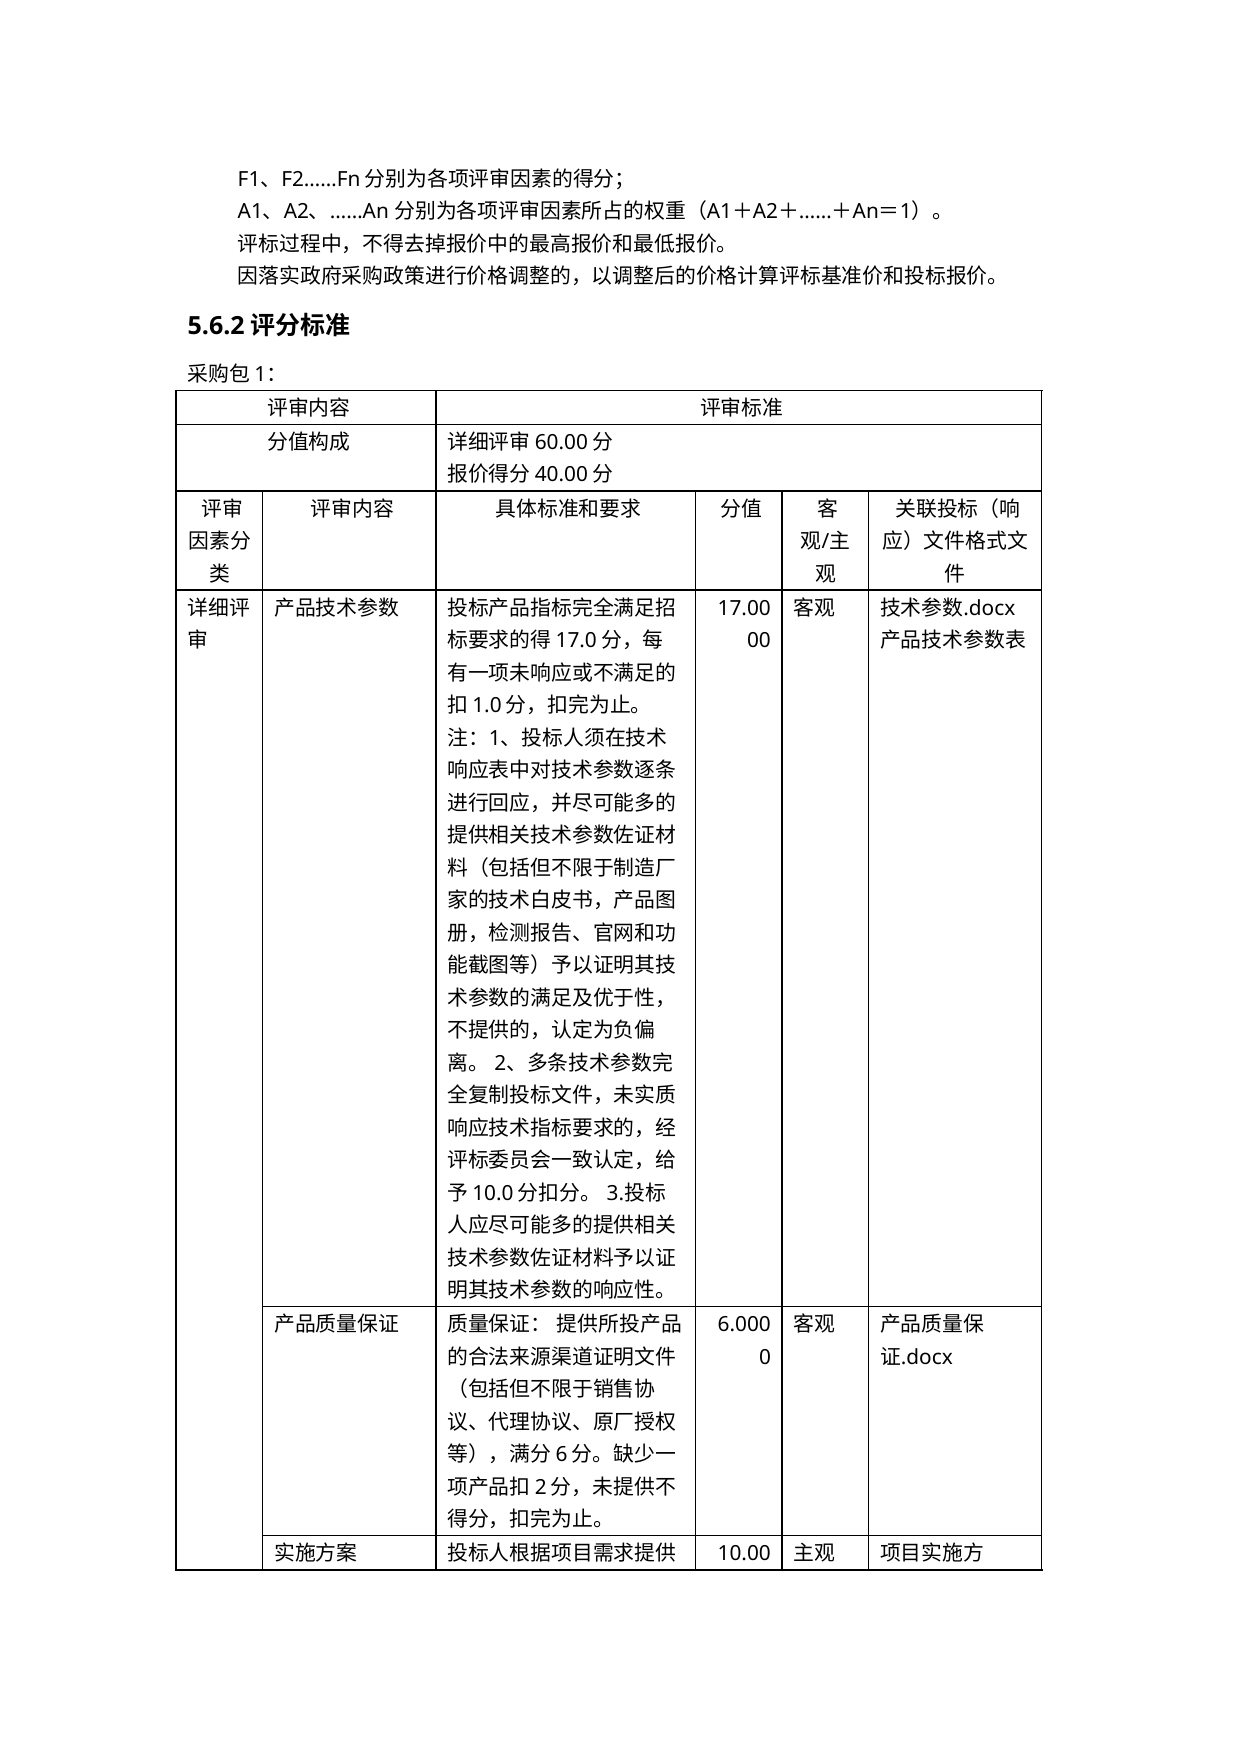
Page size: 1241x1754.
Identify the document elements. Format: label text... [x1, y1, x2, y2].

table_cell 详细评审 [177, 591, 262, 1569]
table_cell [437, 1536, 695, 1569]
table_header 评审标准 [437, 391, 1041, 423]
text 评标过程中，不得去掉报价中的最高报价和最低报价。 [187, 227, 1053, 259]
table_cell 实施方案 [263, 1536, 435, 1569]
table_cell 客观 [783, 591, 868, 1306]
table_cell 产品质量保证 [263, 1307, 435, 1535]
table_cell 技术参数.docx 产品技术参数表 [869, 591, 1041, 1306]
text 因落实政府采购政策进行价格调整的，以调整后的价格计算评标基准价和投标报价。 [187, 259, 1053, 292]
text 采购包1： [187, 357, 1053, 389]
table_cell 产品技术参数 [263, 591, 435, 1306]
table_cell 分值 [696, 492, 781, 589]
table_cell 详细评审60.00分 报价得分40.00分 [437, 425, 1041, 490]
table_cell 质量保证： 提供所投产品的合法来源渠道证明文件（包括但不限于销售协议、代理协议、原厂授权等），满分6分。缺少一项产品扣2分，未提供不得分，扣完为止。 [437, 1307, 695, 1535]
text A1、A2、……An 分别为各项评审因素所占的权重（A1＋A2＋……＋An＝1）。 [187, 194, 1053, 227]
table_cell 主观 [783, 1536, 868, 1569]
table_cell 6.0000 [696, 1307, 781, 1535]
table_cell 客观/主观 [783, 492, 868, 589]
table_cell 评审内容 [263, 492, 435, 589]
table_cell 产品质量保证.docx [869, 1307, 1041, 1535]
table_cell 项目实施方案.docx [869, 1536, 1041, 1569]
table_cell 投标产品指标完全满足招标要求的得17.0分，每有一项未响应或不满足的扣1.0分，扣完为止。 注：1、投标人须在技术响应表中对技术参数逐条进行回应，并尽可能多的提供相关技术参数佐证材料（包括但不限于制造厂家的技术白皮书，产品图册，检测报告、官网和功能截图等）予以证明其技术参数的满足及优于性，不提供的，认定为负偏离。 2、多条技术参数完全复制投标文件，未实质响应技术指标要求的，经评标委员会一致认定，给予10.0分扣分。 3.投标人应尽可能多的提供相关技术参数佐证材料予以证明其技术参数的响应性。 [437, 591, 695, 1306]
table_cell 评审因素分类 [177, 492, 262, 589]
text 5.6.2评分标准 [187, 292, 1053, 357]
table_cell 10.0000 [696, 1536, 781, 1569]
table_header 评审内容 [177, 391, 435, 423]
text F1、F2……Fn分别为各项评审因素的得分； [187, 162, 1053, 194]
table_cell 具体标准和要求 [437, 492, 695, 589]
table_cell 分值构成 [177, 425, 435, 490]
table_cell 17.0000 [696, 591, 781, 1306]
table_cell 关联投标（响应）文件格式文件 [869, 492, 1041, 589]
table_cell 客观 [783, 1307, 868, 1535]
